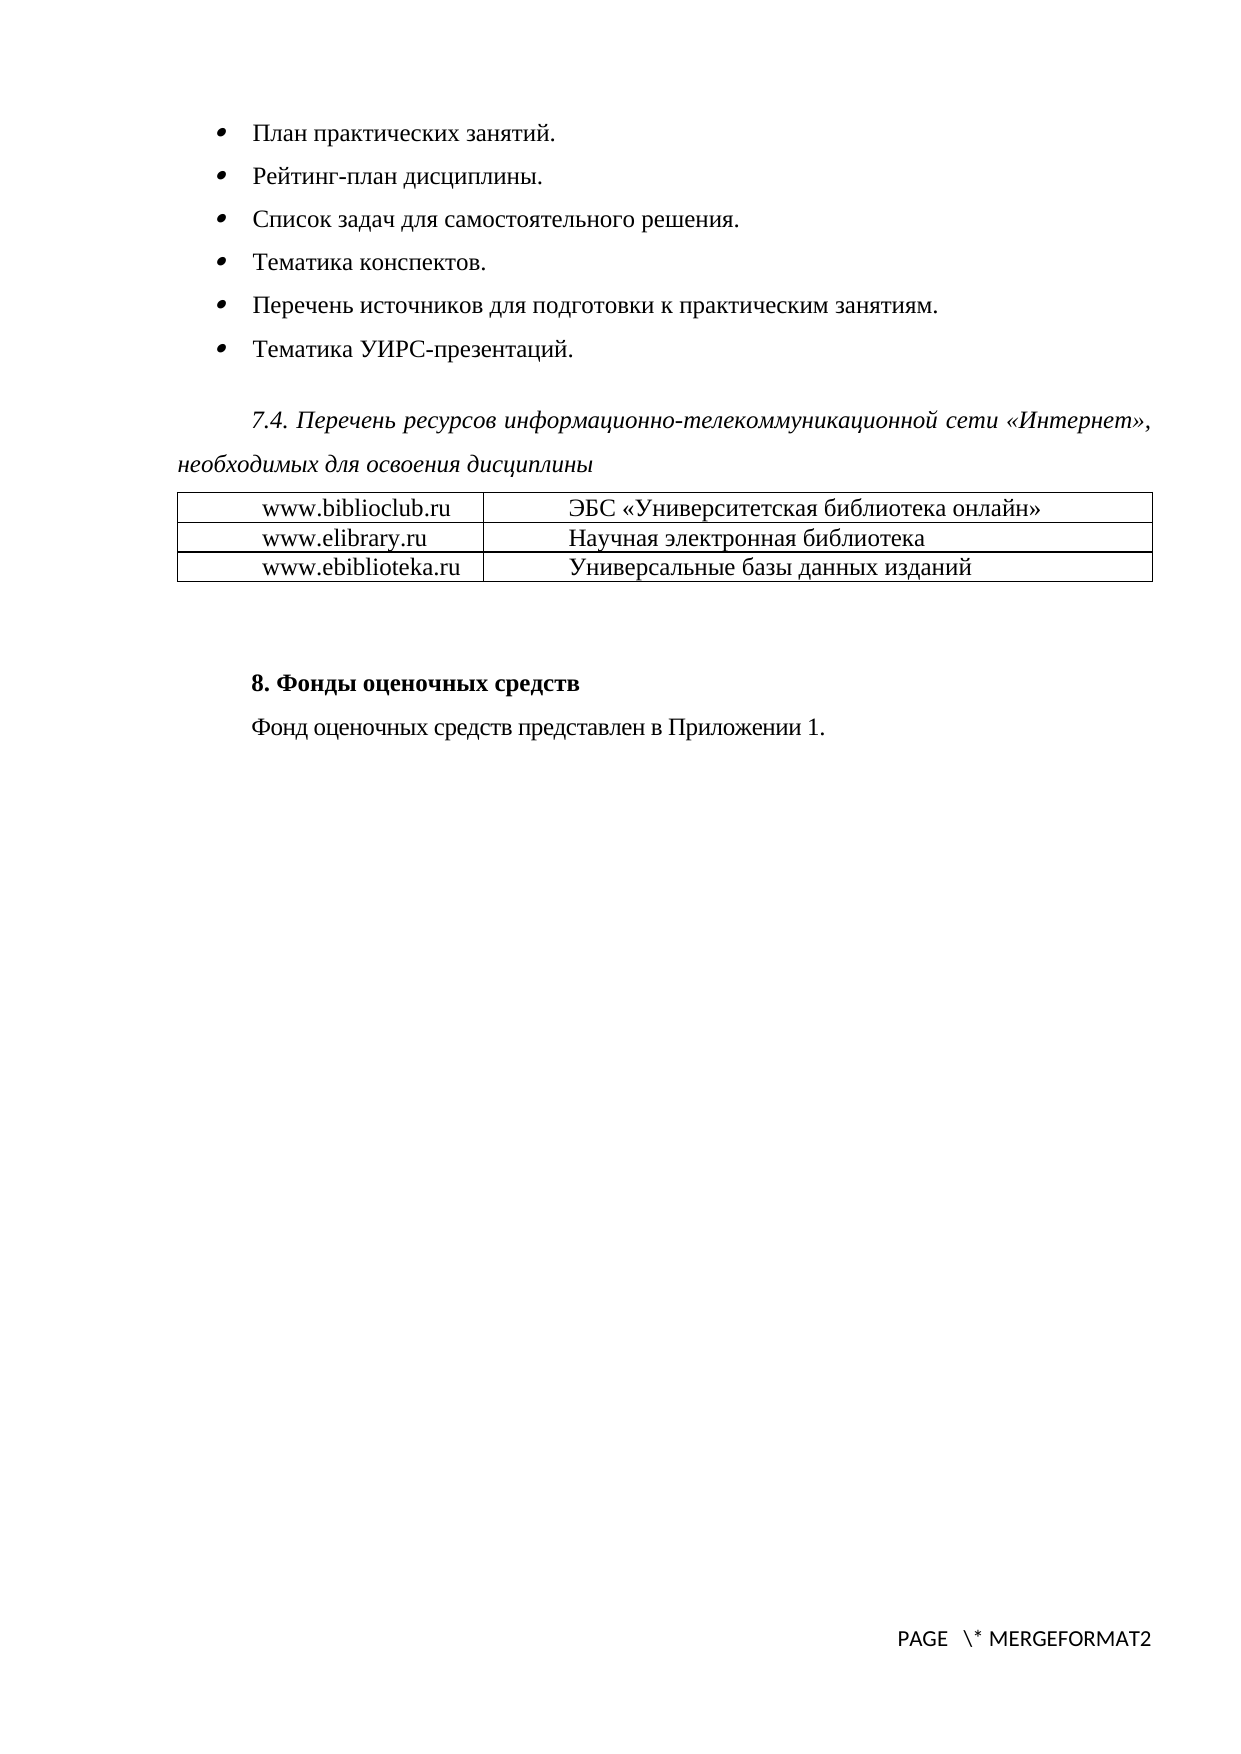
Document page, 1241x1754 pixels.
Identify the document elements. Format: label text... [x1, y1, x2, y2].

table_cell Универсальные базы данных изданий [484, 553, 1152, 581]
table_header ЭБС «Университетская библиотека онлайн» [484, 493, 1152, 522]
table_cell www.ebiblioteka.ru [178, 553, 483, 581]
list Рейтинг-план дисциплины. [215, 161, 1152, 190]
table_cell Научная электронная библиотека [484, 523, 1152, 551]
text 7.4. Перечень ресурсов информационно-телекоммуникационной сети «Интернет», необходимых для освоения дисциплины [177, 406, 1152, 477]
text 8. Фонды оценочных средств [177, 668, 1152, 697]
table_header www.biblioclub.ru [178, 493, 483, 522]
text Фонд оценочных средств представлен в Приложении 1. [177, 712, 1152, 740]
list Тематика УИРС-презентаций. [215, 334, 1152, 362]
list Тематика конспектов. [215, 247, 1152, 276]
table_cell www.elibrary.ru [178, 523, 483, 551]
list Перечень источников для подготовки к практическим занятиям. [215, 291, 1152, 319]
list Список задач для самостоятельного решения. [215, 204, 1152, 233]
list План практических занятий. [215, 118, 1152, 147]
